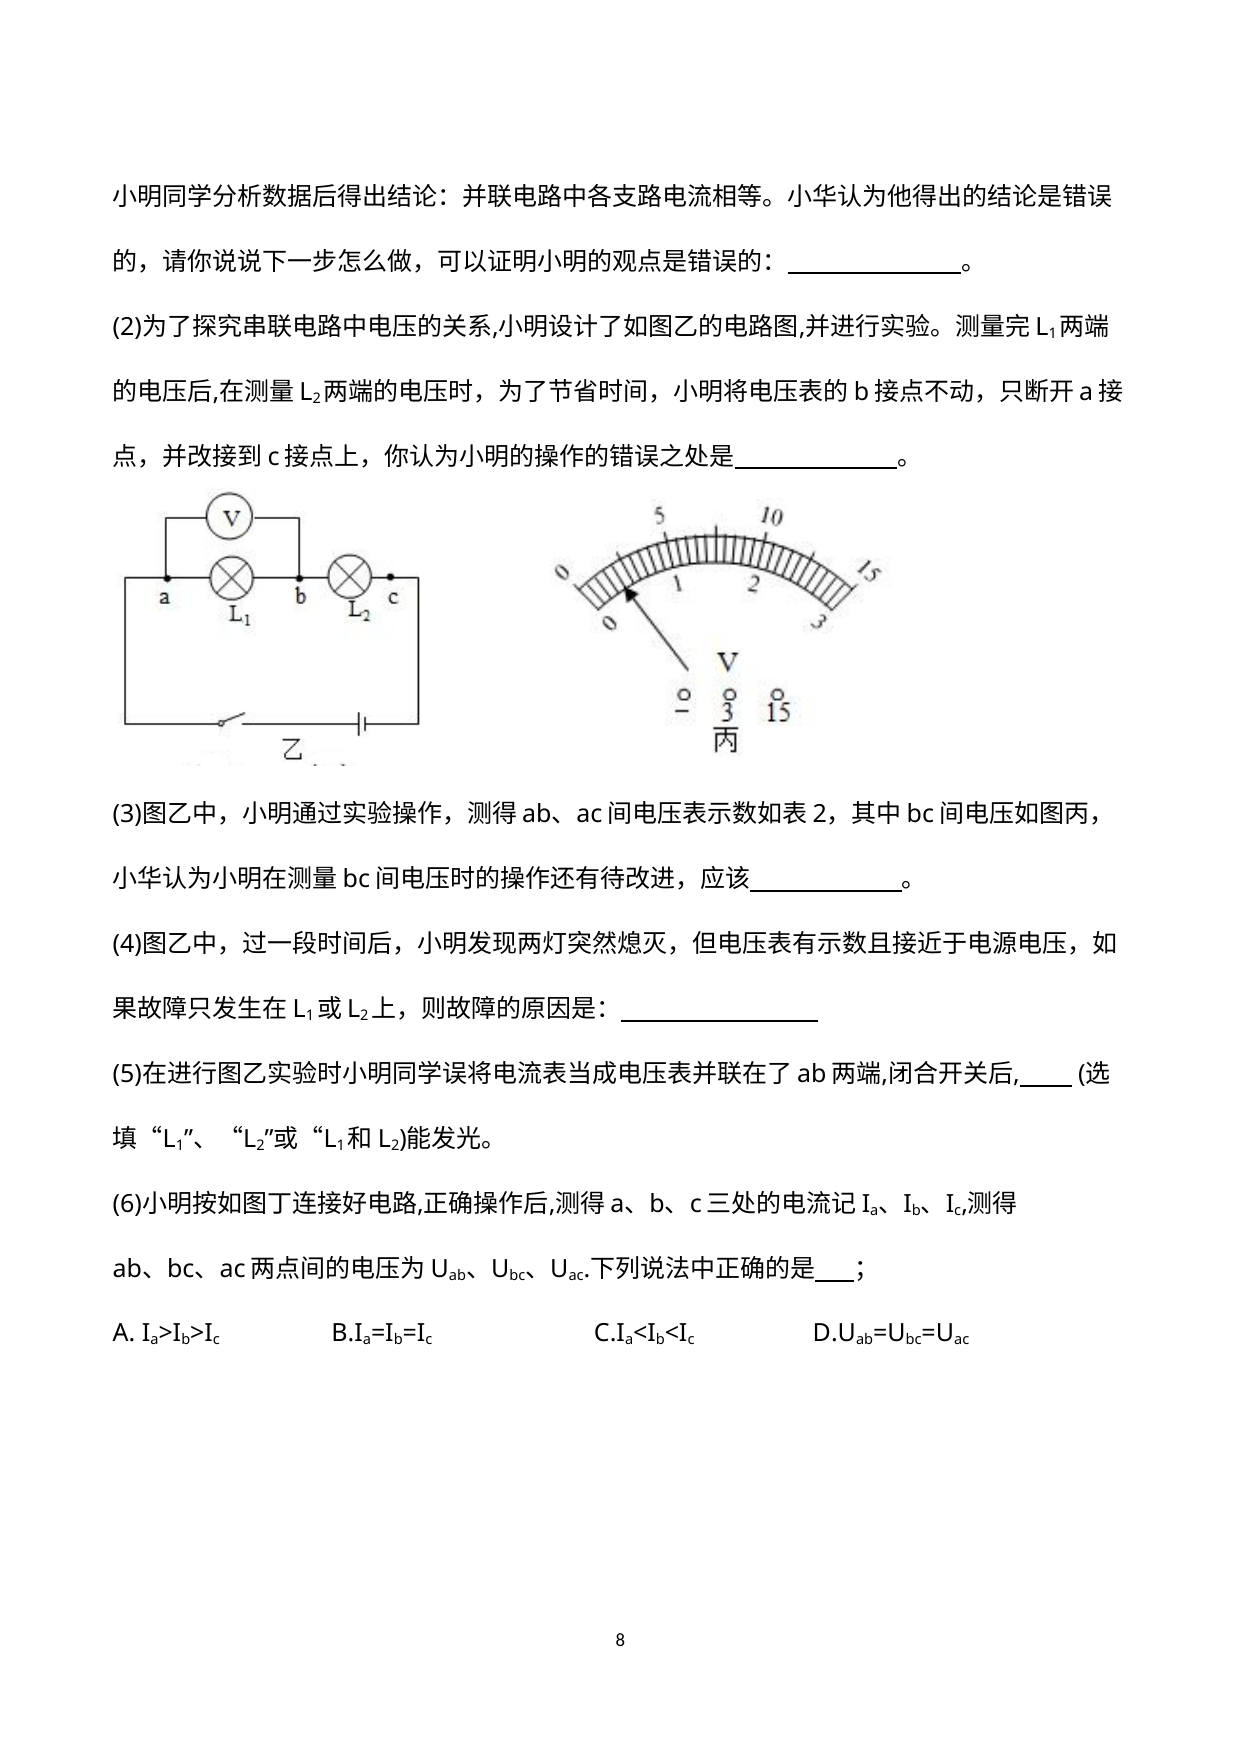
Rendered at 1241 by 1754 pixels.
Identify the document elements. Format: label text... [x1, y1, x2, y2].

picture [112, 487, 432, 766]
text A. Ia>Ib>Ic B.Ia=Ib=Ic C.Ia<Ib<Ic D.Uab=Ubc=Uac [112, 1299, 1128, 1364]
text (2)为了探究串联电路中电压的关系,小明设计了如图乙的电路图,并进行实验。测量完L1两端的电压后,在测量L2两端的电压时，为了节省时间，小明将电压表的b接点不动，只断开a接点，并改接到c接点上，你认为小明的操作的错误之处是 。 [112, 292, 1128, 487]
text 小明同学分析数据后得出结论：并联电路中各支路电流相等。小华认为他得出的结论是错误的，请你说说下一步怎么做，可以证明小明的观点是错误的： 。 [112, 162, 1128, 292]
picture [550, 498, 891, 766]
text (5)在进行图乙实验时小明同学误将电流表当成电压表并联在了ab两端,闭合开关后, (选填“L1”、“L2”或“L1和L2)能发光。 [112, 1039, 1128, 1169]
text (6)小明按如图丁连接好电路,正确操作后,测得a、b、c三处的电流记Ia、Ib、Ic,测得ab、bc、ac两点间的电压为Uab、Ubc、Uac.下列说法中正确的是 ； [112, 1169, 1128, 1299]
text (3)图乙中，小明通过实验操作，测得ab、ac间电压表示数如表2，其中bc间电压如图丙，小华认为小明在测量bc间电压时的操作还有待改进，应该 。 [112, 779, 1128, 909]
text (4)图乙中，过一段时间后，小明发现两灯突然熄灭，但电压表有示数且接近于电源电压，如果故障只发生在L1或L2上，则故障的原因是： [112, 909, 1128, 1039]
